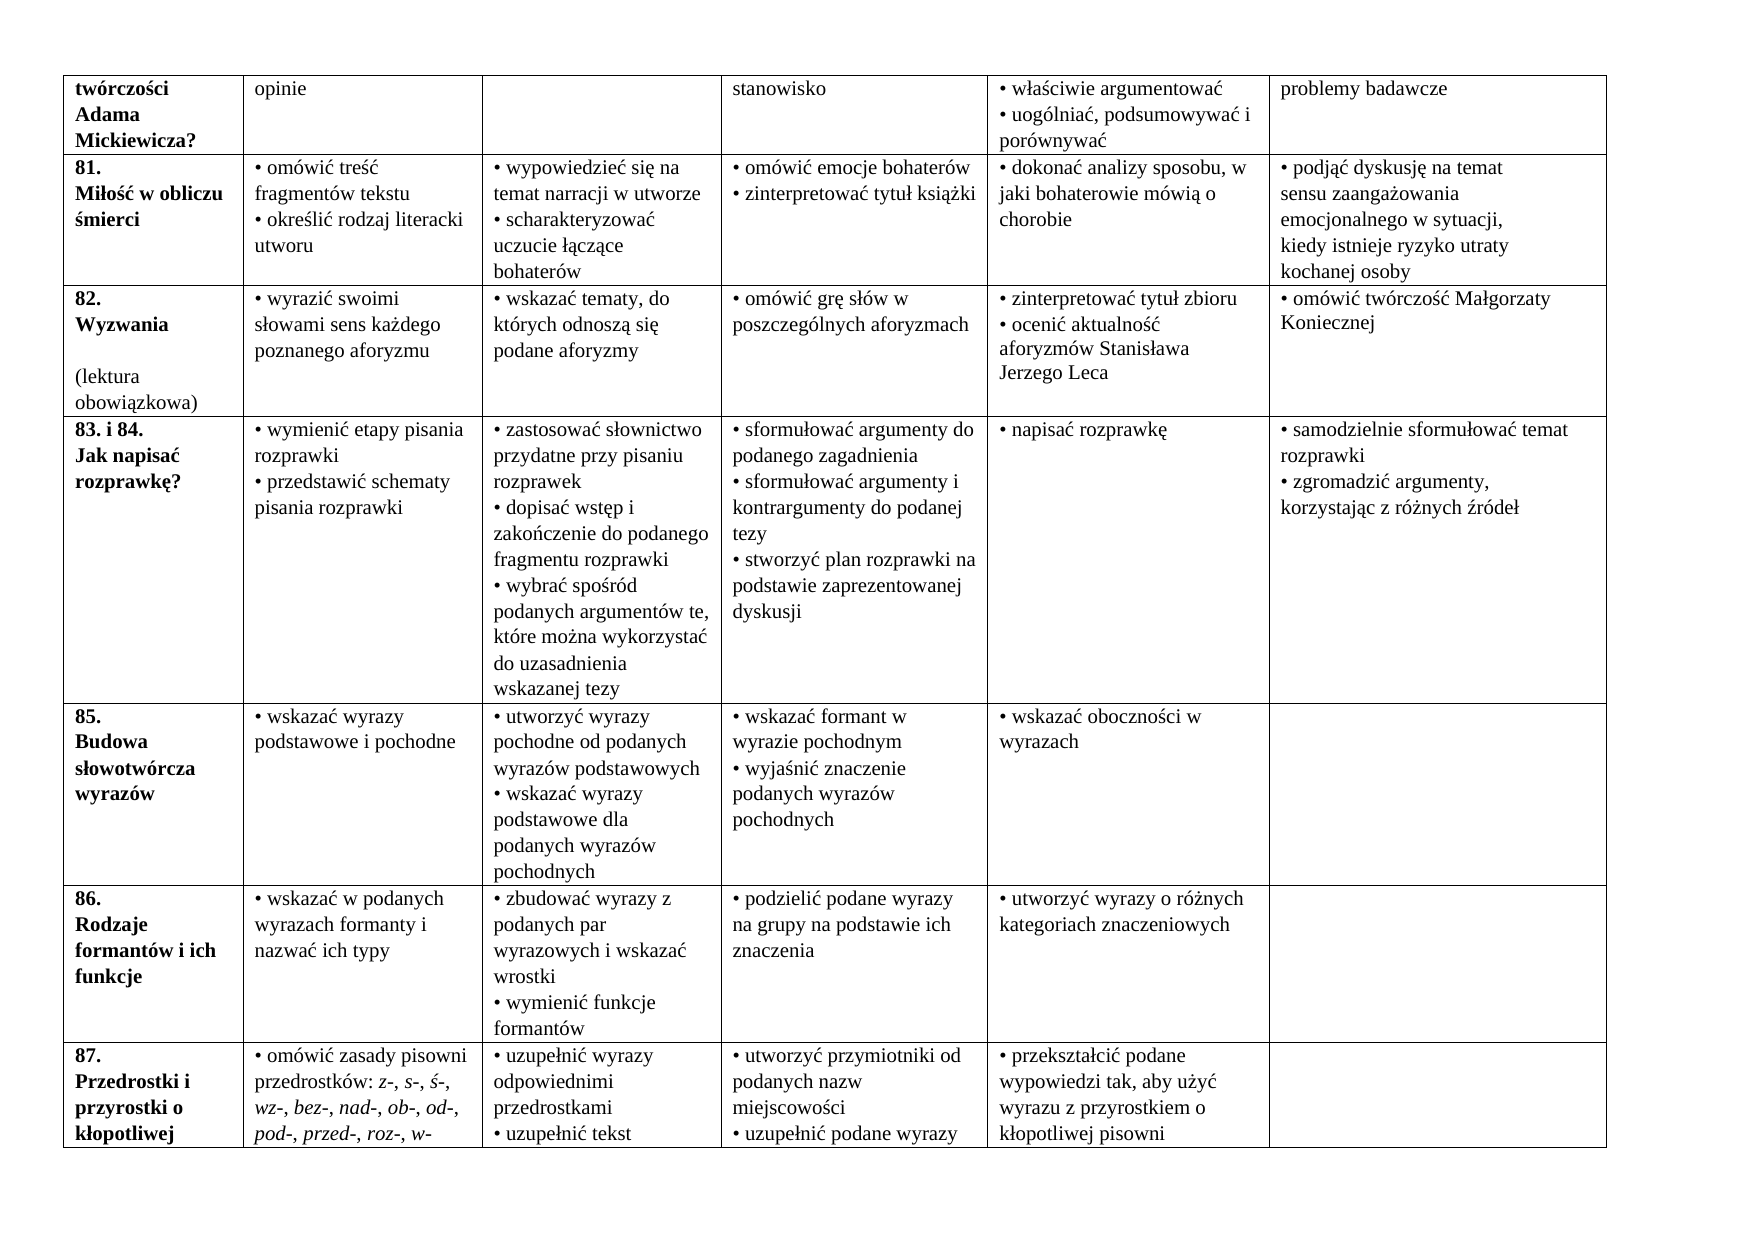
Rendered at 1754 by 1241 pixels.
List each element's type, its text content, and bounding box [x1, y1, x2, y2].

table_cell • wypowiedzieć się na temat narracji w utworze • scharakteryzować uczucie łączące bohaterów [483, 155, 721, 285]
table_cell • utworzyć wyrazy o różnych kategoriach znaczeniowych [988, 886, 1269, 1042]
table_cell • wskazać formant w wyrazie pochodnym • wyjaśnić znaczenie podanych wyrazów pochodnych [722, 704, 987, 885]
table_cell 83. i 84. Jak napisać rozprawkę? [64, 417, 243, 702]
table_cell • omówić twórczość Małgorzaty Koniecznej [1270, 286, 1606, 416]
table_cell 85. Budowa słowotwórcza wyrazów [64, 704, 243, 885]
table_cell • podjąć dyskusję na temat sensu zaangażowania emocjonalnego w sytuacji, kiedy istnieje ryzyko utraty kochanej osoby [1270, 155, 1606, 285]
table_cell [64, 1043, 243, 1147]
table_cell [1270, 76, 1606, 154]
table_cell • omówić treść fragmentów tekstu • określić rodzaj literacki utworu [244, 155, 482, 285]
table_cell • omówić grę słów w poszczególnych aforyzmach [722, 286, 987, 416]
table_cell • dokonać analizy sposobu, w jaki bohaterowie mówią o chorobie [988, 155, 1269, 285]
table_cell • wskazać wyrazy podstawowe i pochodne [244, 704, 482, 885]
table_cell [988, 1043, 1269, 1147]
table_cell • sformułować argumenty do podanego zagadnienia • sformułować argumenty i kontrargumenty do podanej tezy • stworzyć plan rozprawki na podstawie zaprezentowanej dyskusji [722, 417, 987, 702]
table_cell • wskazać oboczności w wyrazach [988, 704, 1269, 885]
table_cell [722, 1043, 987, 1147]
table_cell • zastosować słownictwo przydatne przy pisaniu rozprawek • dopisać wstęp i zakończenie do podanego fragmentu rozprawki • wybrać spośród podanych argumentów te, które można wykorzystać do uzasadnienia wskazanej tezy [483, 417, 721, 702]
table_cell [244, 1043, 482, 1147]
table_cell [244, 76, 482, 154]
table_cell [1270, 1043, 1606, 1147]
table_cell 82. Wyzwania (lektura obowiązkowa) [64, 286, 243, 416]
table_cell • omówić emocje bohaterów • zinterpretować tytuł książki [722, 155, 987, 285]
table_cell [988, 76, 1269, 154]
table_cell • utworzyć wyrazy pochodne od podanych wyrazów podstawowych • wskazać wyrazy podstawowe dla podanych wyrazów pochodnych [483, 704, 721, 885]
table_cell 81. Miłość w obliczu śmierci [64, 155, 243, 285]
table_cell • podzielić podane wyrazy na grupy na podstawie ich znaczenia [722, 886, 987, 1042]
table_cell • wskazać tematy, do których odnoszą się podane aforyzmy [483, 286, 721, 416]
table_cell • napisać rozprawkę [988, 417, 1269, 702]
table_cell • wymienić etapy pisania rozprawki • przedstawić schematy pisania rozprawki [244, 417, 482, 702]
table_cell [64, 76, 243, 154]
table_cell • wyrazić swoimi słowami sens każdego poznanego aforyzmu [244, 286, 482, 416]
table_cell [483, 76, 721, 154]
table_cell • zinterpretować tytuł zbioru • ocenić aktualność aforyzmów Stanisława Jerzego Leca [988, 286, 1269, 416]
table_cell • wskazać w podanych wyrazach formanty i nazwać ich typy [244, 886, 482, 1042]
table_cell • samodzielnie sformułować temat rozprawki • zgromadzić argumenty, korzystając z różnych źródeł [1270, 417, 1606, 702]
table_cell [1270, 886, 1606, 1042]
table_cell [483, 1043, 721, 1147]
table_cell 86. Rodzaje formantów i ich funkcje [64, 886, 243, 1042]
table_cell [722, 76, 987, 154]
table_cell [1270, 704, 1606, 885]
table_cell • zbudować wyrazy z podanych par wyrazowych i wskazać wrostki • wymienić funkcje formantów [483, 886, 721, 1042]
